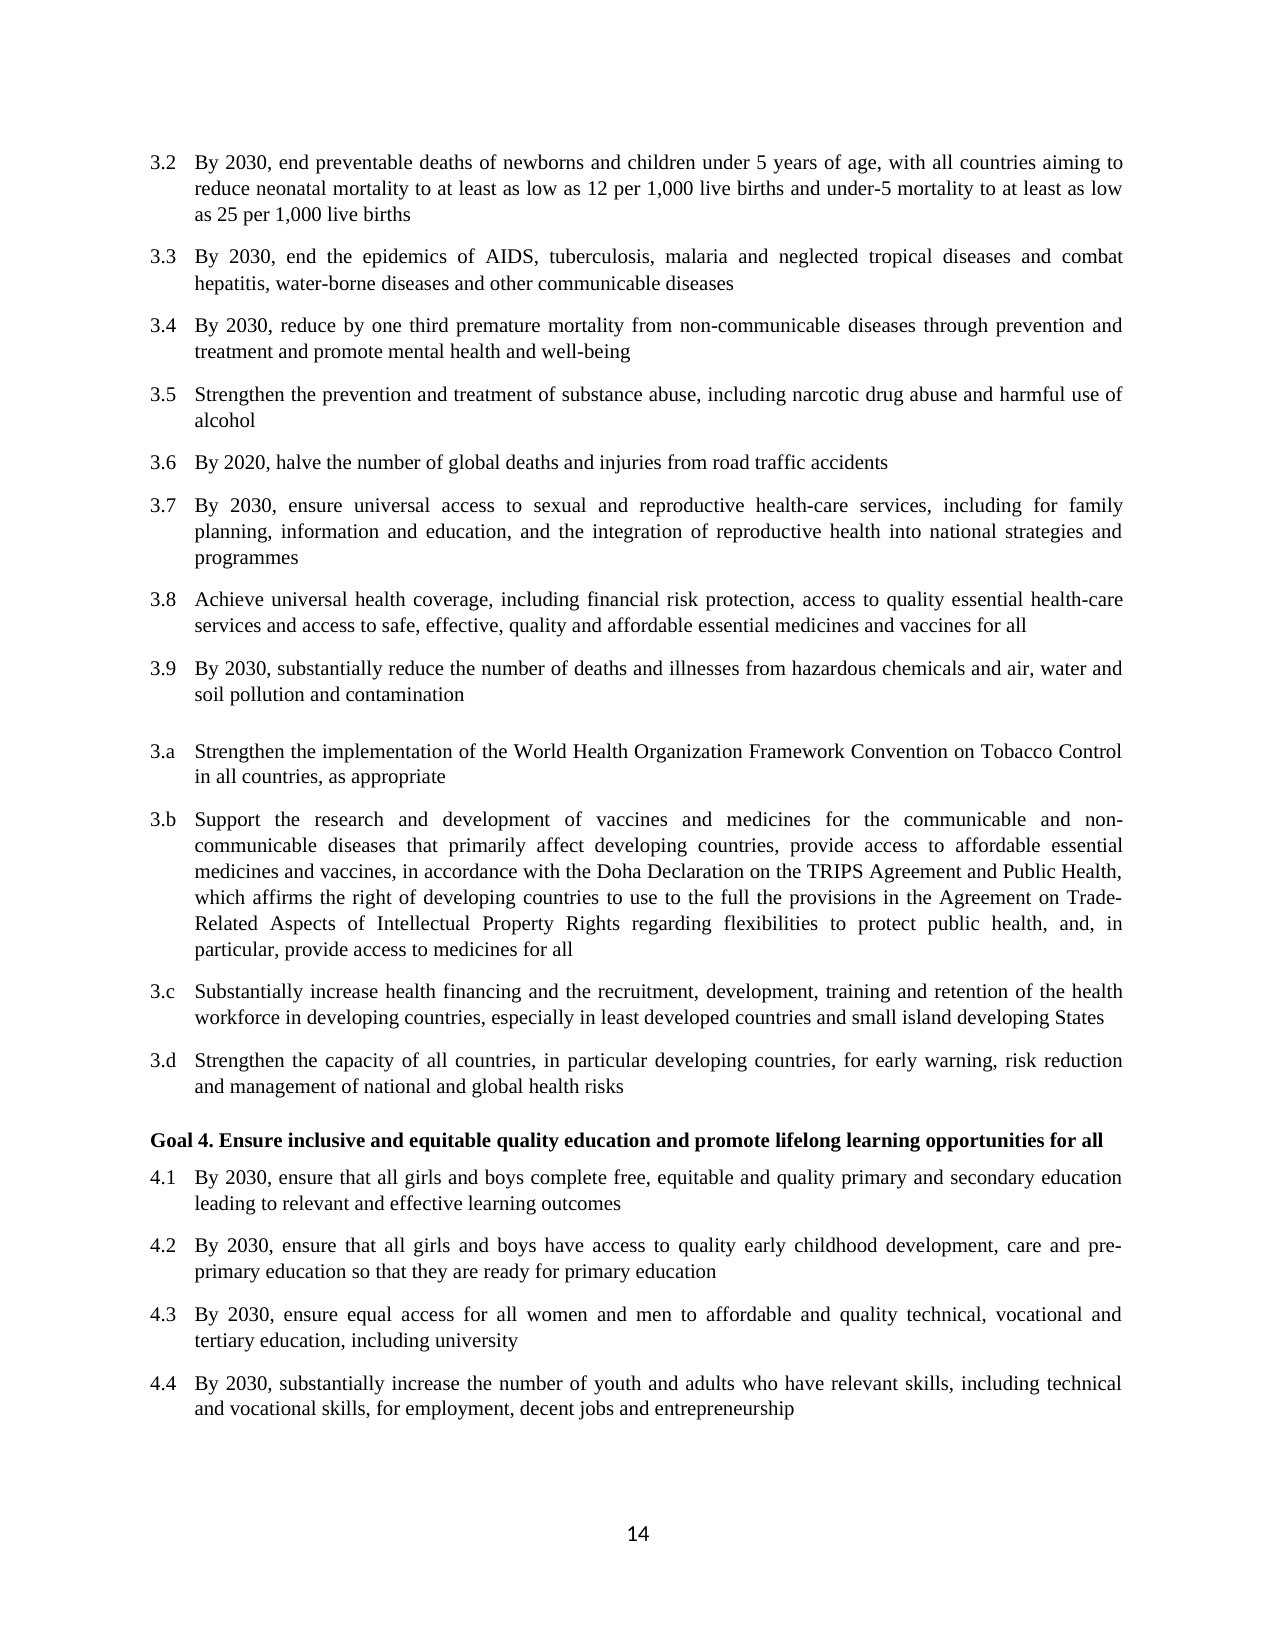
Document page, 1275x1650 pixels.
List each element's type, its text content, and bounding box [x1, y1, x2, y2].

text 4.1 By 2030, ensure that all girls and boys complete free, equitable and quality primary and secondary education leading to relevant and effective learning outcomes [150, 1165, 1124, 1215]
text 3.d Strengthen the capacity of all countries, in particular developing countries, for early warning, risk reduction and management of national and global health risks [150, 1048, 1124, 1098]
text 3.7 By 2030, ensure universal access to sexual and reproductive health-care services, including for family planning, information and education, and the integration of reproductive health into national strategies and programmes [150, 493, 1124, 569]
text 3.8 Achieve universal health coverage, including financial risk protection, access to quality essential health-care services and access to safe, effective, quality and affordable essential medicines and vaccines for all [150, 587, 1124, 637]
text 4.4 By 2030, substantially increase the number of youth and adults who have relevant skills, including technical and vocational skills, for employment, decent jobs and entrepreneurship [150, 1370, 1124, 1420]
text 3.5 Strengthen the prevention and treatment of substance abuse, including narcotic drug abuse and harmful use of alcohol [150, 382, 1124, 432]
text 3.2 By 2030, end preventable deaths of newborns and children under 5 years of age, with all countries aiming to reduce neonatal mortality to at least as low as 12 per 1,000 live births and under-5 mortality to at least as low as 25 per 1,000 live births [150, 150, 1125, 226]
text 3.6 By 2020, halve the number of global deaths and injuries from road traffic accidents [150, 450, 1124, 474]
text 3.c Substantially increase health financing and the recruitment, development, training and retention of the health workforce in developing countries, especially in least developed countries and small island developing States [150, 979, 1124, 1029]
text 3.9 By 2030, substantially reduce the number of deaths and illnesses from hazardous chemicals and air, water and soil pollution and contamination [150, 656, 1124, 706]
text 3.4 By 2030, reduce by one third premature mortality from non-communicable diseases through prevention and treatment and promote mental health and well-being [150, 313, 1124, 363]
text Goal 4. Ensure inclusive and equitable quality education and promote lifelong learning opportunities for all [150, 1128, 1118, 1152]
text 3.a Strengthen the implementation of the World Health Organization Framework Convention on Tobacco Control in all countries, as appropriate [150, 738, 1124, 788]
text 4.2 By 2030, ensure that all girls and boys have access to quality early childhood development, care and pre-primary education so that they are ready for primary education [150, 1233, 1124, 1283]
text 4.3 By 2030, ensure equal access for all women and men to affordable and quality technical, vocational and tertiary education, including university [150, 1302, 1124, 1352]
text 3.3 By 2030, end the epidemics of AIDS, tuberculosis, malaria and neglected tropical diseases and combat hepatitis, water-borne diseases and other communicable diseases [150, 244, 1124, 294]
text 3.b Support the research and development of vaccines and medicines for the communicable and non-communicable diseases that primarily affect developing countries, provide access to affordable essential medicines and vaccines, in accordance with the Doha Declaration on the TRIPS Agreement and Public Health, which affirms the right of developing countries to use to the full the provisions in the Agreement on Trade-Related Aspects of Intellectual Property Rights regarding flexibilities to protect public health, and, in particular, provide access to medicines for all [150, 807, 1124, 961]
